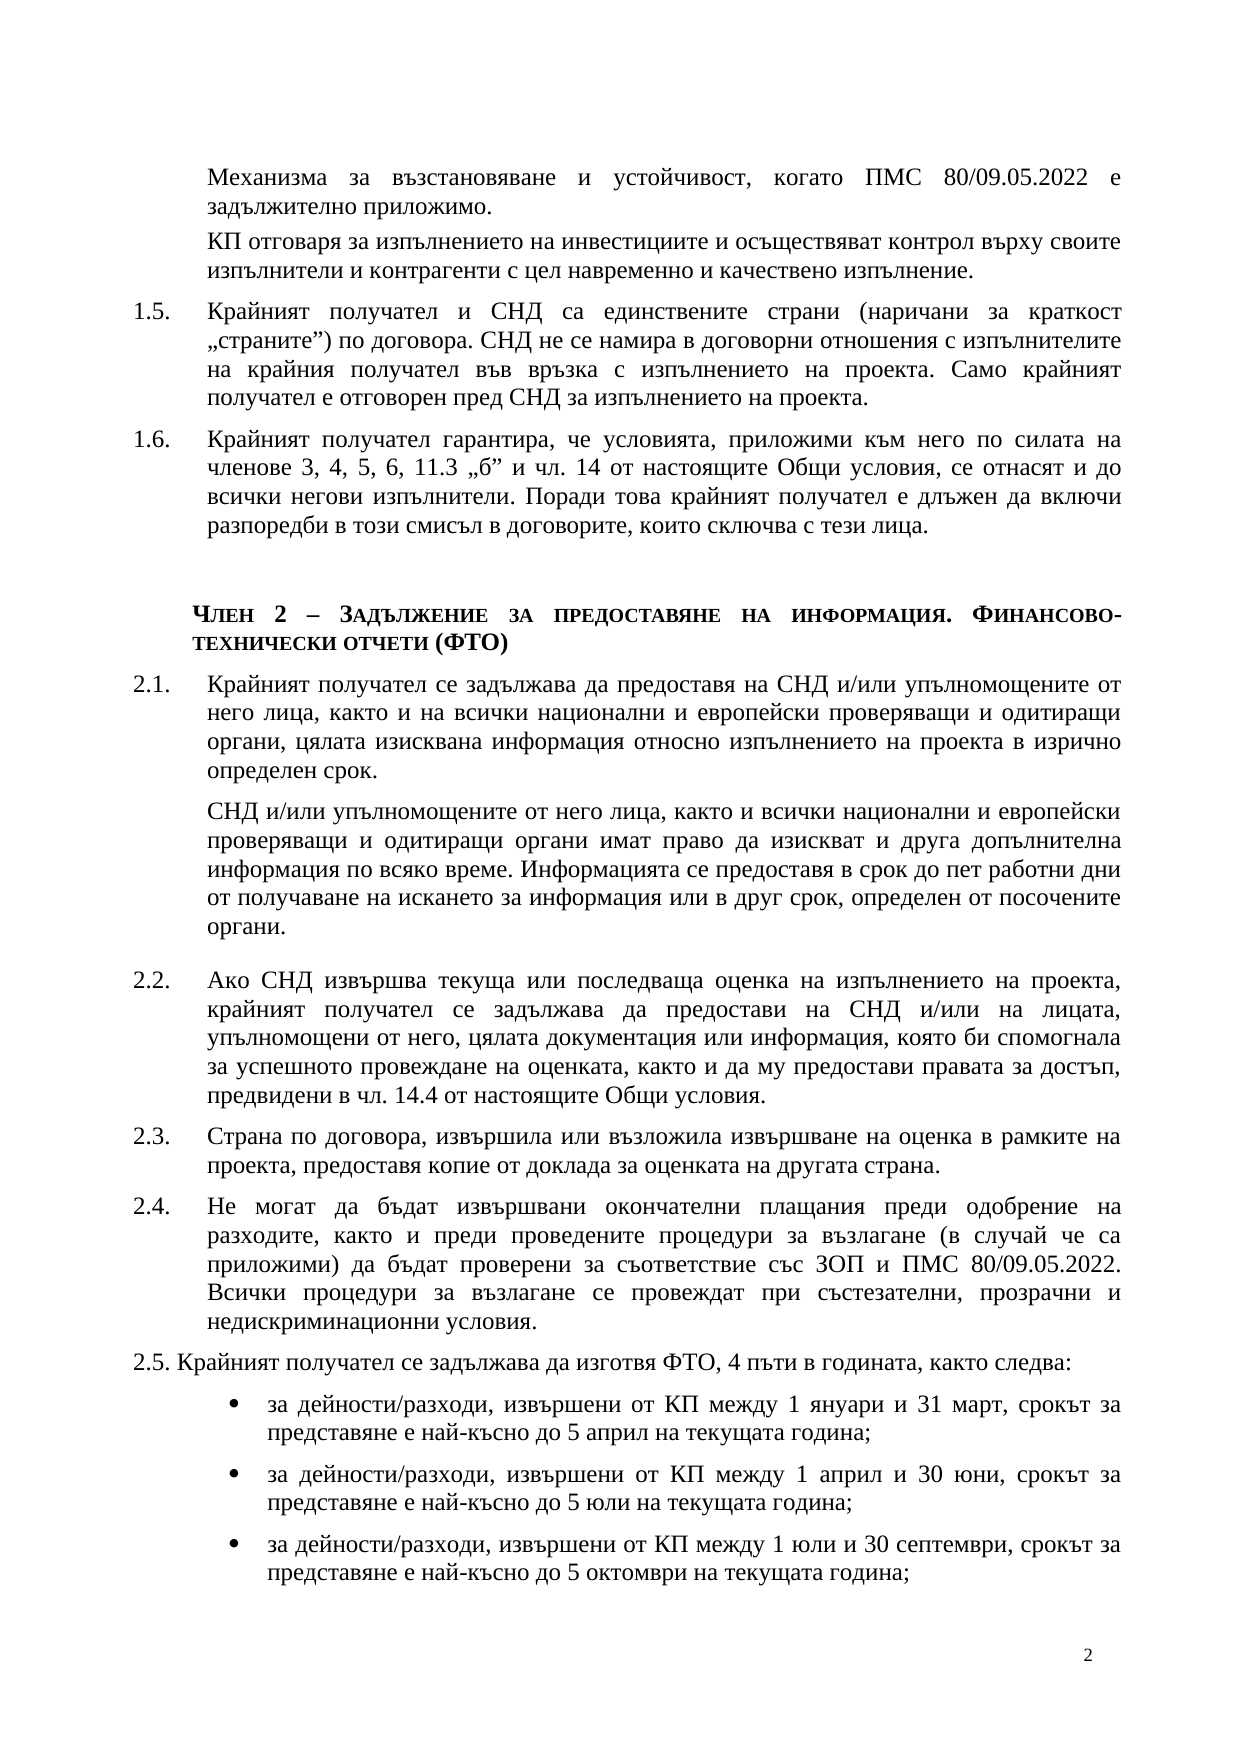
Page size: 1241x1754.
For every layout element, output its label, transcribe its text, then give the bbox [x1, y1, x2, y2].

text 1.6. Крайният получател гарантира, че условията, приложими към него по силата на членове 3, 4, 5, 6, 11.3 „б” и чл. 14 от настоящите Общи условия, се отнасят и до всички негови изпълнители. Поради това крайният получател е длъжен да включи разпоредби в този смисъл в договорите, които сключва с тези лица. [133, 424, 1122, 539]
list за дейности/разходи, извършени от КП между 1 април и 30 юни, срокът за представяне е най-късно до 5 юли на текущата година; [229, 1459, 1122, 1516]
text КП отговаря за изпълнението на инвестициите и осъществяват контрол върху своите изпълнители и контрагенти с цел навременно и качествено изпълнение. [133, 226, 1122, 284]
list 2.5. Крайният получател се задължава да изготвя ФТО, 4 пъти в годината, както следва: [133, 1347, 1122, 1376]
text 1.5. Крайният получател и СНД са единствените страни (наричани за краткост „страните”) по договора. СНД не се намира в договорни отношения с изпълнителите на крайния получател във връзка с изпълнението на проекта. Само крайният получател е отговорен пред СНД за изпълнението на проекта. [133, 296, 1122, 411]
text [133, 162, 1122, 220]
list за дейности/разходи, извършени от КП между 1 януари и 31 март, срокът за представяне е най-късно до 5 април на текущата година; [229, 1389, 1122, 1446]
list 2.4. Не могат да бъдат извършвани окончателни плащания преди одобрение на разходите, както и преди проведените процедури за възлагане (в случай че са приложими) да бъдат проверени за съответствие със ЗОП и ПМС 80/09.05.2022. Всички процедури за възлагане се провеждат при състезателни, прозрачни и недискриминационни условия. [133, 1191, 1122, 1335]
text 2.1. Крайният получател се задължава да предоставя на СНД и/или упълномощените от него лица, както и на всички национални и европейски проверяващи и одитиращи органи, цялата изисквана информация относно изпълнението на проекта в изрично определен срок. [133, 669, 1122, 784]
list 2.3. Страна по договора, извършила или възложила извършване на оценка в рамките на проекта, предоставя копие от доклада за оценката на другата страна. [133, 1121, 1122, 1179]
subtitle Член 2 – Задължение за предоставяне на информация. Финансово-технически отчети (ФТО) [192, 599, 1122, 656]
list 2.2. Ако СНД извършва текуща или последваща оценка на изпълнението на проекта, крайният получател се задължава да предостави на СНД и/или на лицата, упълномощени от него, цялата документация или информация, която би спомогнала за успешното провеждане на оценката, както и да му предостави правата за достъп, предвидени в чл. 14.4 от настоящите Общи условия. [133, 965, 1122, 1109]
list СНД и/или упълномощените от него лица, както и всички национални и европейски проверяващи и одитиращи органи имат право да изискват и друга допълнителна информация по всяко време. Информацията се предоставя в срок до пет работни дни от получаване на искането за информация или в друг срок, определен от посочените органи. [207, 796, 1122, 940]
list за дейности/разходи, извършени от КП между 1 юли и 30 септември, срокът за представяне е най-късно до 5 октомври на текущата година; [229, 1529, 1122, 1586]
